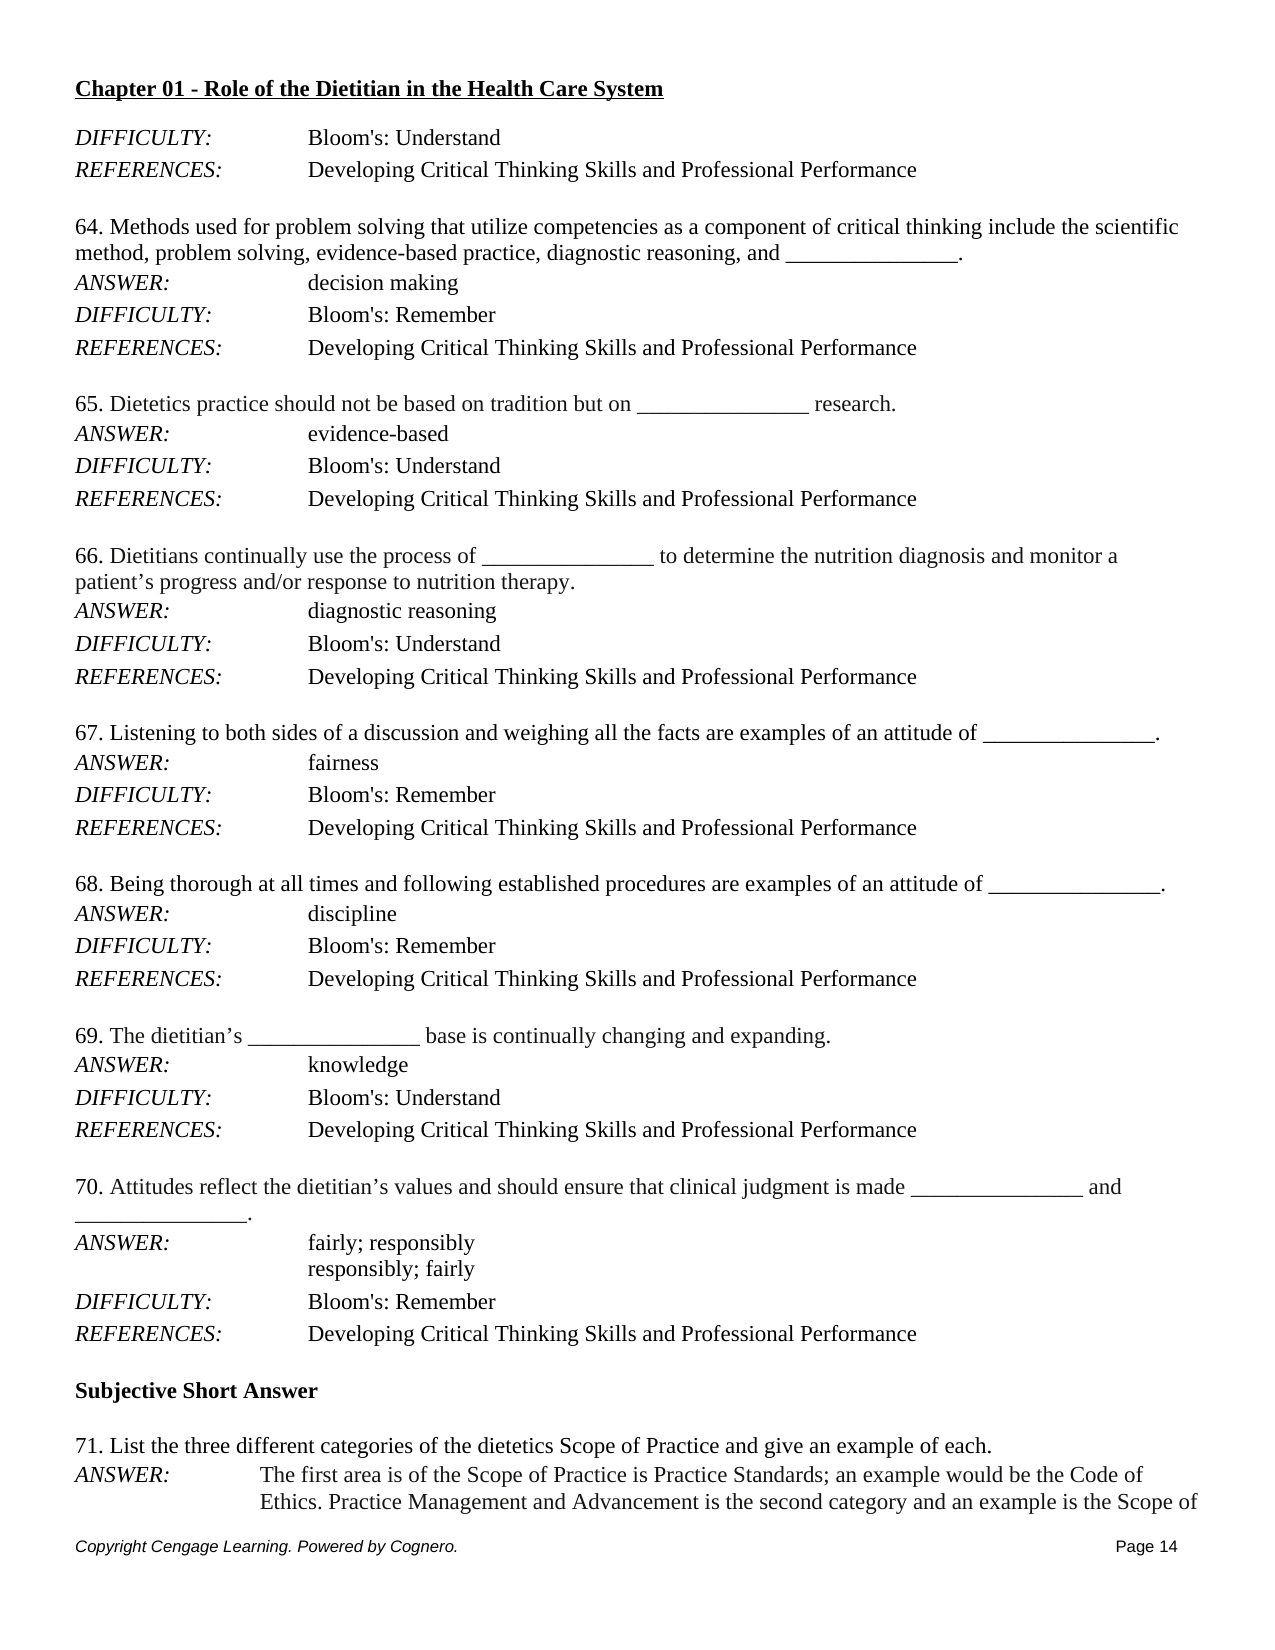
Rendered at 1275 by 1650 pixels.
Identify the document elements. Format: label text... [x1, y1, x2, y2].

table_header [75, 121, 1200, 186]
table_header 69. The dietitian’s _______________ base is continually changing and expanding.​ [75, 1022, 1200, 1146]
table_header 68. Being thorough at all times and following established procedures are examples of an attitude of _______________.​ [75, 871, 1200, 995]
table_header 67. Listening to both sides of a discussion and weighing all the facts are examples of an attitude of _______________.​ [75, 719, 1200, 843]
table_header 65. Dietetics practice should not be based on tradition but on _______________ research.​ [75, 390, 1200, 515]
table_header 66. Dietitians continually use the process of _______________ to determine the nutrition diagnosis and monitor a patient’s progress and/or response to nutrition therapy.​ [75, 542, 1200, 692]
table_header Subjective Short Answer [75, 1377, 1200, 1403]
table_header 70. Attitudes reflect the dietitian’s values and should ensure that clinical judgment is made _______________ and _______________.​ [75, 1173, 1200, 1350]
table_header 64. Methods used for problem solving that utilize competencies as a component of critical thinking include the scientific method, problem solving, evidence-based practice, diagnostic reasoning, and _______________.​ [75, 213, 1200, 363]
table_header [75, 1432, 1200, 1517]
